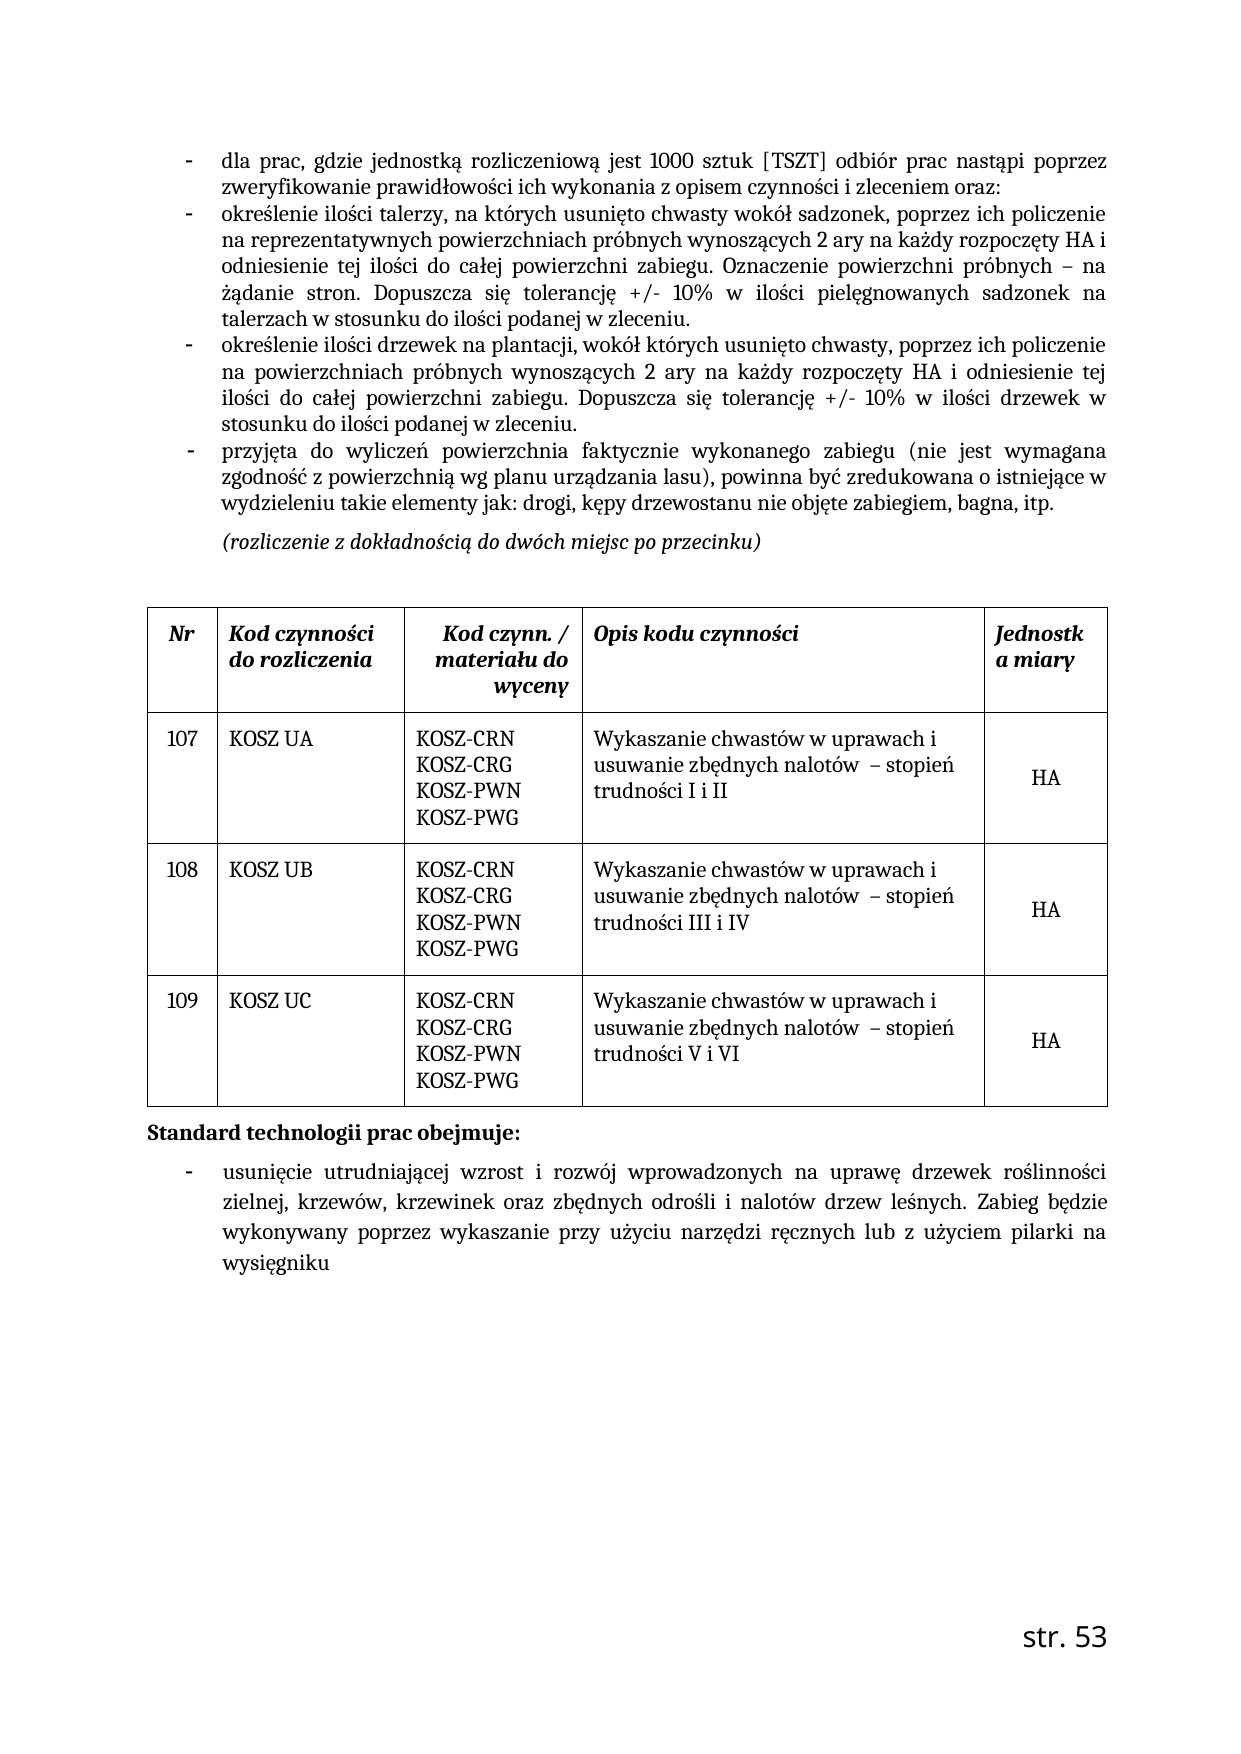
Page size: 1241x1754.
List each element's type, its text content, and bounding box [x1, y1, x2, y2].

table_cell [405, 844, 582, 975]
text (rozliczenie z dokładnością do dwóch miejsc po przecinku) [148, 529, 1107, 555]
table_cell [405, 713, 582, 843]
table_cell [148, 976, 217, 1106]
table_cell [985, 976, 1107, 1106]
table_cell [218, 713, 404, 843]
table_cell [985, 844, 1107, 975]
text Standard technologii prac obejmuje: [148, 1120, 1107, 1146]
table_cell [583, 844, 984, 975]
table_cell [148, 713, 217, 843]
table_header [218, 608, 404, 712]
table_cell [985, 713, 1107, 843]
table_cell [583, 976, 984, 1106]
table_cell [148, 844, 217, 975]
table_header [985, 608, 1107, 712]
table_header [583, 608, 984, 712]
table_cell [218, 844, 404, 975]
list określenie ilości drzewek na plantacji, wokół których usunięto chwasty, poprzez ich policzenie na powierzchniach próbnych wynoszących 2 ary na każdy rozpoczęty HA i odniesienie tej ilości do całej powierzchni zabiegu. Dopuszcza się tolerancję +/- 10% w ilości drzewek w stosunku do ilości podanej w zleceniu. [185, 332, 1107, 437]
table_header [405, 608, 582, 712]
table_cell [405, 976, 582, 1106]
list przyjęta do wyliczeń powierzchnia faktycznie wykonanego zabiegu (nie jest wymagana zgodność z powierzchnią wg planu urządzania lasu), powinna być zredukowana o istniejące w wydzieleniu takie elementy jak: drogi, kępy drzewostanu nie objęte zabiegiem, bagna, itp. [185, 437, 1107, 517]
list dla prac, gdzie jednostką rozliczeniową jest 1000 sztuk [TSZT] odbiór prac nastąpi poprzez zweryfikowanie prawidłowości ich wykonania z opisem czynności i zleceniem oraz: [185, 148, 1107, 200]
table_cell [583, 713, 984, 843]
list usunięcie utrudniającej wzrost i rozwój wprowadzonych na uprawę drzewek roślinności zielnej, krzewów, krzewinek oraz zbędnych odrośli i nalotów drzew leśnych. Zabieg będzie wykonywany poprzez wykaszanie przy użyciu narzędzi ręcznych lub z użyciem pilarki na wysięgniku [185, 1159, 1107, 1276]
list określenie ilości talerzy, na których usunięto chwasty wokół sadzonek, poprzez ich policzenie na reprezentatywnych powierzchniach próbnych wynoszących 2 ary na każdy rozpoczęty HA i odniesienie tej ilości do całej powierzchni zabiegu. Oznaczenie powierzchni próbnych – na żądanie stron. Dopuszcza się tolerancję +/- 10% w ilości pielęgnowanych sadzonek na talerzach w stosunku do ilości podanej w zleceniu. [185, 200, 1107, 332]
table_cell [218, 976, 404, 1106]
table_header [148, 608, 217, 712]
